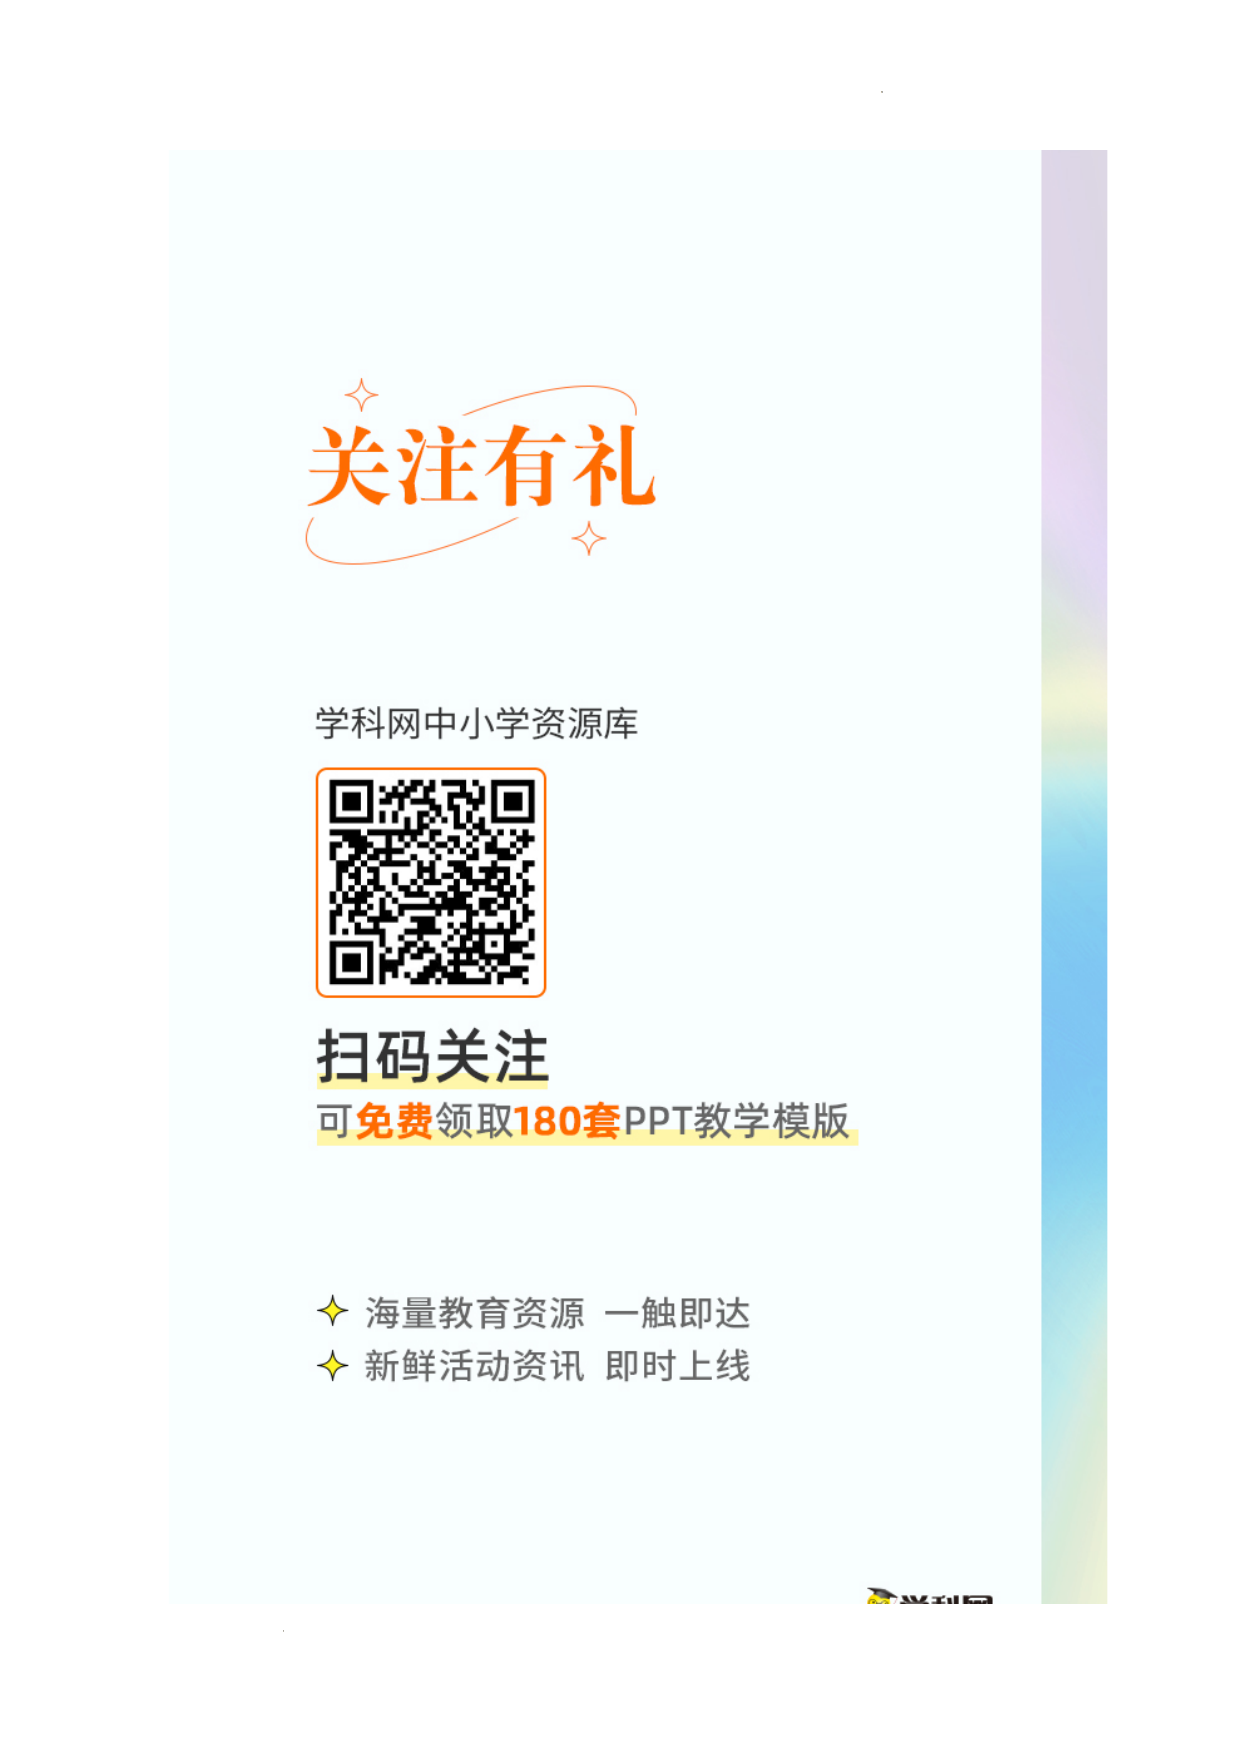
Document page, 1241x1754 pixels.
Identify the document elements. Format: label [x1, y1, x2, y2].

picture [168, 150, 1108, 1604]
